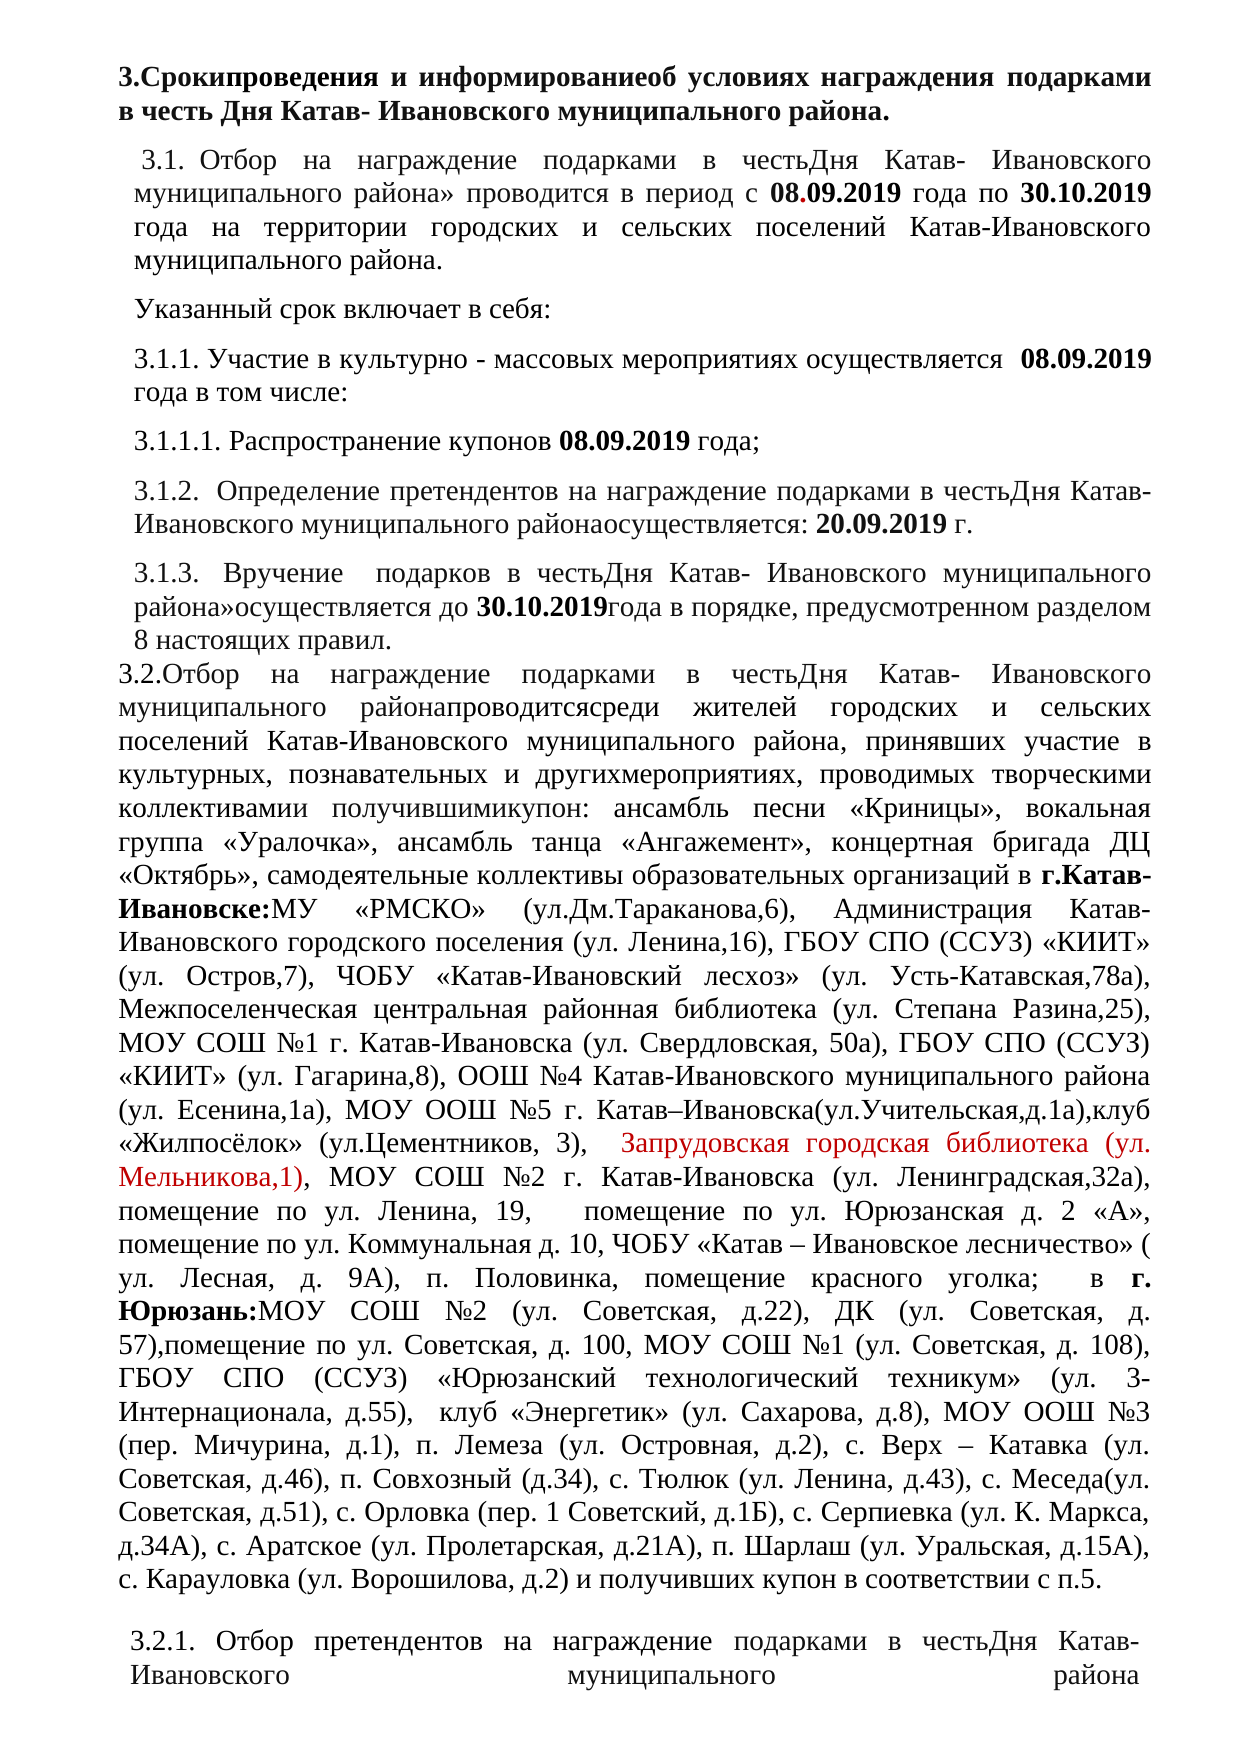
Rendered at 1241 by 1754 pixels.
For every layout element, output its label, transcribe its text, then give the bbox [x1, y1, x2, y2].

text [130, 1623, 1140, 1690]
text 3.1.1. Участие в культурно - массовых мероприятиях осуществляется 08.09.2019 года в том числе: [134, 341, 1152, 408]
text 3.1.1.1. Распространение купонов 08.09.2019 года; [134, 423, 1152, 457]
text Указанный срок включает в себя: [134, 292, 1152, 325]
text 3.1.2. Определение претендентов на награждение подарками в честьДня Катав- Ивановского муниципального районаосуществляется: 20.09.2019 г. [134, 473, 1152, 540]
text 3.Срокипроведения и информированиеоб условиях награждения подарками в честь Дня Катав- Ивановского муниципального района. [118, 59, 1152, 126]
text 3.1. Отбор на награждение подарками в честьДня Катав- Ивановского муниципального района» проводится в период с 08.09.2019 года по 30.10.2019 года на территории городских и сельских поселений Катав-Ивановского муниципального района. [134, 142, 1152, 276]
text 3.2.Отбор на награждение подарками в честьДня Катав- Ивановского муниципального районапроводитсясреди жителей городских и сельских поселений Катав-Ивановского муниципального района, принявших участие в культурных, познавательных и другихмероприятиях, проводимых творческими коллективамии получившимикупон: ансамбль песни «Криницы», вокальная группа «Уралочка», ансамбль танца «Ангажемент», концертная бригада ДЦ «Октябрь», самодеятельные коллективы образовательных организаций в г.Катав-Ивановске:МУ «РМСКО» (ул.Дм.Тараканова,6), Администрация Катав-Ивановского городского поселения (ул. Ленина,16), ГБОУ СПО (ССУЗ) «КИИТ» (ул. Остров,7), ЧОБУ «Катав-Ивановский лесхоз» (ул. Усть-Катавская,78а), Межпоселенческая центральная районная библиотека (ул. Степана Разина,25), МОУ СОШ №1 г. Катав-Ивановска (ул. Свердловская, 50а), ГБОУ СПО (ССУЗ) «КИИТ» (ул. Гагарина,8), ООШ №4 Катав-Ивановского муниципального района (ул. Есенина,1а), МОУ ООШ №5 г. Катав–Ивановска(ул.Учительская,д.1а),клуб «Жилпосёлок» (ул.Цементников, 3), Запрудовская городская библиотека (ул. Мельникова,1), МОУ СОШ №2 г. Катав-Ивановска (ул. Ленинградская,32а), помещение по ул. Ленина, 19, помещение по ул. Юрюзанская д. 2 «А», помещение по ул. Коммунальная д. 10, ЧОБУ «Катав – Ивановское лесничество» ( ул. Лесная, д. 9А), п. Половинка, помещение красного уголка; в г. Юрюзань:МОУ СОШ №2 (ул. Советская, д.22), ДК (ул. Советская, д. 57),помещение по ул. Советская, д. 100, МОУ СОШ №1 (ул. Советская, д. 108), ГБОУ СПО (ССУЗ) «Юрюзанский технологический техникум» (ул. 3-Интернационала, д.55), клуб «Энергетик» (ул. Сахарова, д.8), МОУ ООШ №3 (пер. Мичурина, д.1), п. Лемеза (ул. Островная, д.2), с. Верх – Катавка (ул. Советская, д.46), п. Совхозный (д.34), с. Тюлюк (ул. Ленина, д.43), с. Меседа(ул. Советская, д.51), с. Орловка (пер. 1 Советский, д.1Б), с. Серпиевка (ул. К. Маркса, д.34А), с. Аратское (ул. Пролетарская, д.21А), п. Шарлаш (ул. Уральская, д.15А), с. Карауловка (ул. Ворошилова, д.2) и получивших купон в соответствии с п.5. [118, 656, 1152, 1595]
text 3.1.3. Вручение подарков в честьДня Катав- Ивановского муниципального района»осуществляется до 30.10.2019года в порядке, предусмотренном разделом 8 настоящих правил. [134, 555, 1152, 656]
